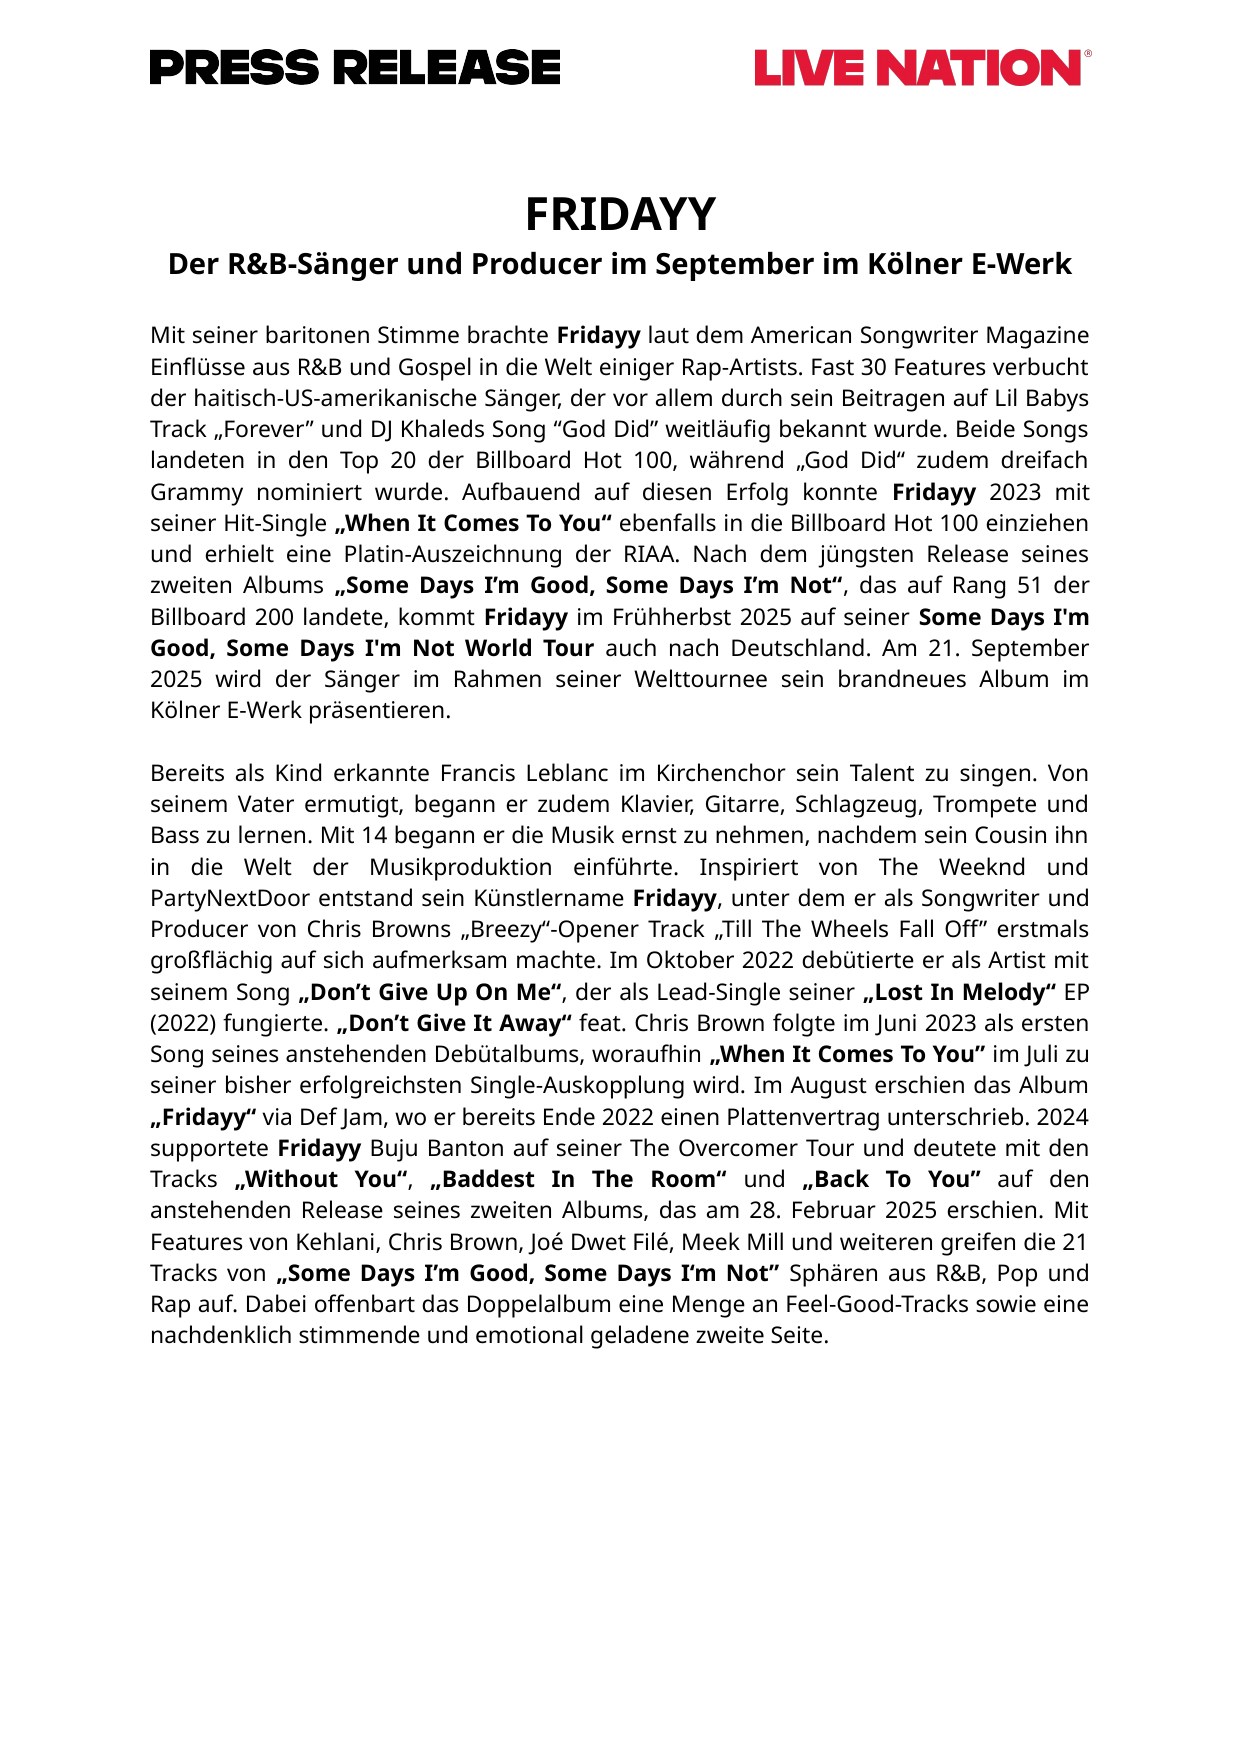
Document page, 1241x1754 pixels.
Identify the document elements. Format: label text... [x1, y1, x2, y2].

text Der R&B-Sänger und Producer im September im Kölner E-Werk [150, 244, 1090, 283]
text Bereits als Kind erkannte Francis Leblanc im Kirchenchor sein Talent zu singen. Von seinem Vater ermutigt, begann er zudem Klavier, Gitarre, Schlagzeug, Trompete und Bass zu lernen. Mit 14 begann er die Musik ernst zu nehmen, nachdem sein Cousin ihn in die Welt der Musikproduktion einführte. Inspiriert von The Weeknd und PartyNextDoor entstand sein Künstlername Fridayy, unter dem er als Songwriter und Producer von Chris Browns „Breezy“-Opener Track „Till The Wheels Fall Off” erstmals großflächig auf sich aufmerksam machte. Im Oktober 2022 debütierte er als Artist mit seinem Song „Don’t Give Up On Me“, der als Lead-Single seiner „Lost In Melody“ EP (2022) fungierte. „Don’t Give It Away“ feat. Chris Brown folgte im Juni 2023 als ersten Song seines anstehenden Debütalbums, woraufhin „When It Comes To You” im Juli zu seiner bisher erfolgreichsten Single-Auskopplung wird. Im August erschien das Album „Fridayy“ via Def Jam, wo er bereits Ende 2022 einen Plattenvertrag unterschrieb. 2024 supportete Fridayy Buju Banton auf seiner The Overcomer Tour und deutete mit den Tracks „Without You“, „Baddest In The Room“ und „Back To You” auf den anstehenden Release seines zweiten Albums, das am 28. Februar 2025 erschien. Mit Features von Kehlani, Chris Brown, Joé Dwet Filé, Meek Mill und weiteren greifen die 21 Tracks von „Some Days I’m Good, Some Days I‘m Not” Sphären aus R&B, Pop und Rap auf. Dabei offenbart das Doppelalbum eine Menge an Feel-Good-Tracks sowie eine nachdenklich stimmende und emotional geladene zweite Seite. [150, 757, 1090, 1351]
picture [150, 49, 560, 85]
text Mit seiner baritonen Stimme brachte Fridayy laut dem American Songwriter Magazine Einflüsse aus R&B und Gospel in die Welt einiger Rap-Artists. Fast 30 Features verbucht der haitisch-US-amerikanische Sänger, der vor allem durch sein Beitragen auf Lil Babys Track „Forever” und DJ Khaleds Song “God Did” weitläufig bekannt wurde. Beide Songs landeten in den Top 20 der Billboard Hot 100, während „God Did“ zudem dreifach Grammy nominiert wurde. Aufbauend auf diesen Erfolg konnte Fridayy 2023 mit seiner Hit-Single „When It Comes To You“ ebenfalls in die Billboard Hot 100 einziehen und erhielt eine Platin-Auszeichnung der RIAA. Nach dem jüngsten Release seines zweiten Albums „Some Days I’m Good, Some Days I’m Not“, das auf Rang 51 der Billboard 200 landete, kommt Fridayy im Frühherbst 2025 auf seiner Some Days I'm Good, Some Days I'm Not World Tour auch nach Deutschland. Am 21. September 2025 wird der Sänger im Rahmen seiner Welttournee sein brandneues Album im Kölner E-Werk präsentieren. [150, 319, 1090, 726]
title FRIDAYY [150, 181, 1090, 244]
picture [755, 49, 1092, 86]
